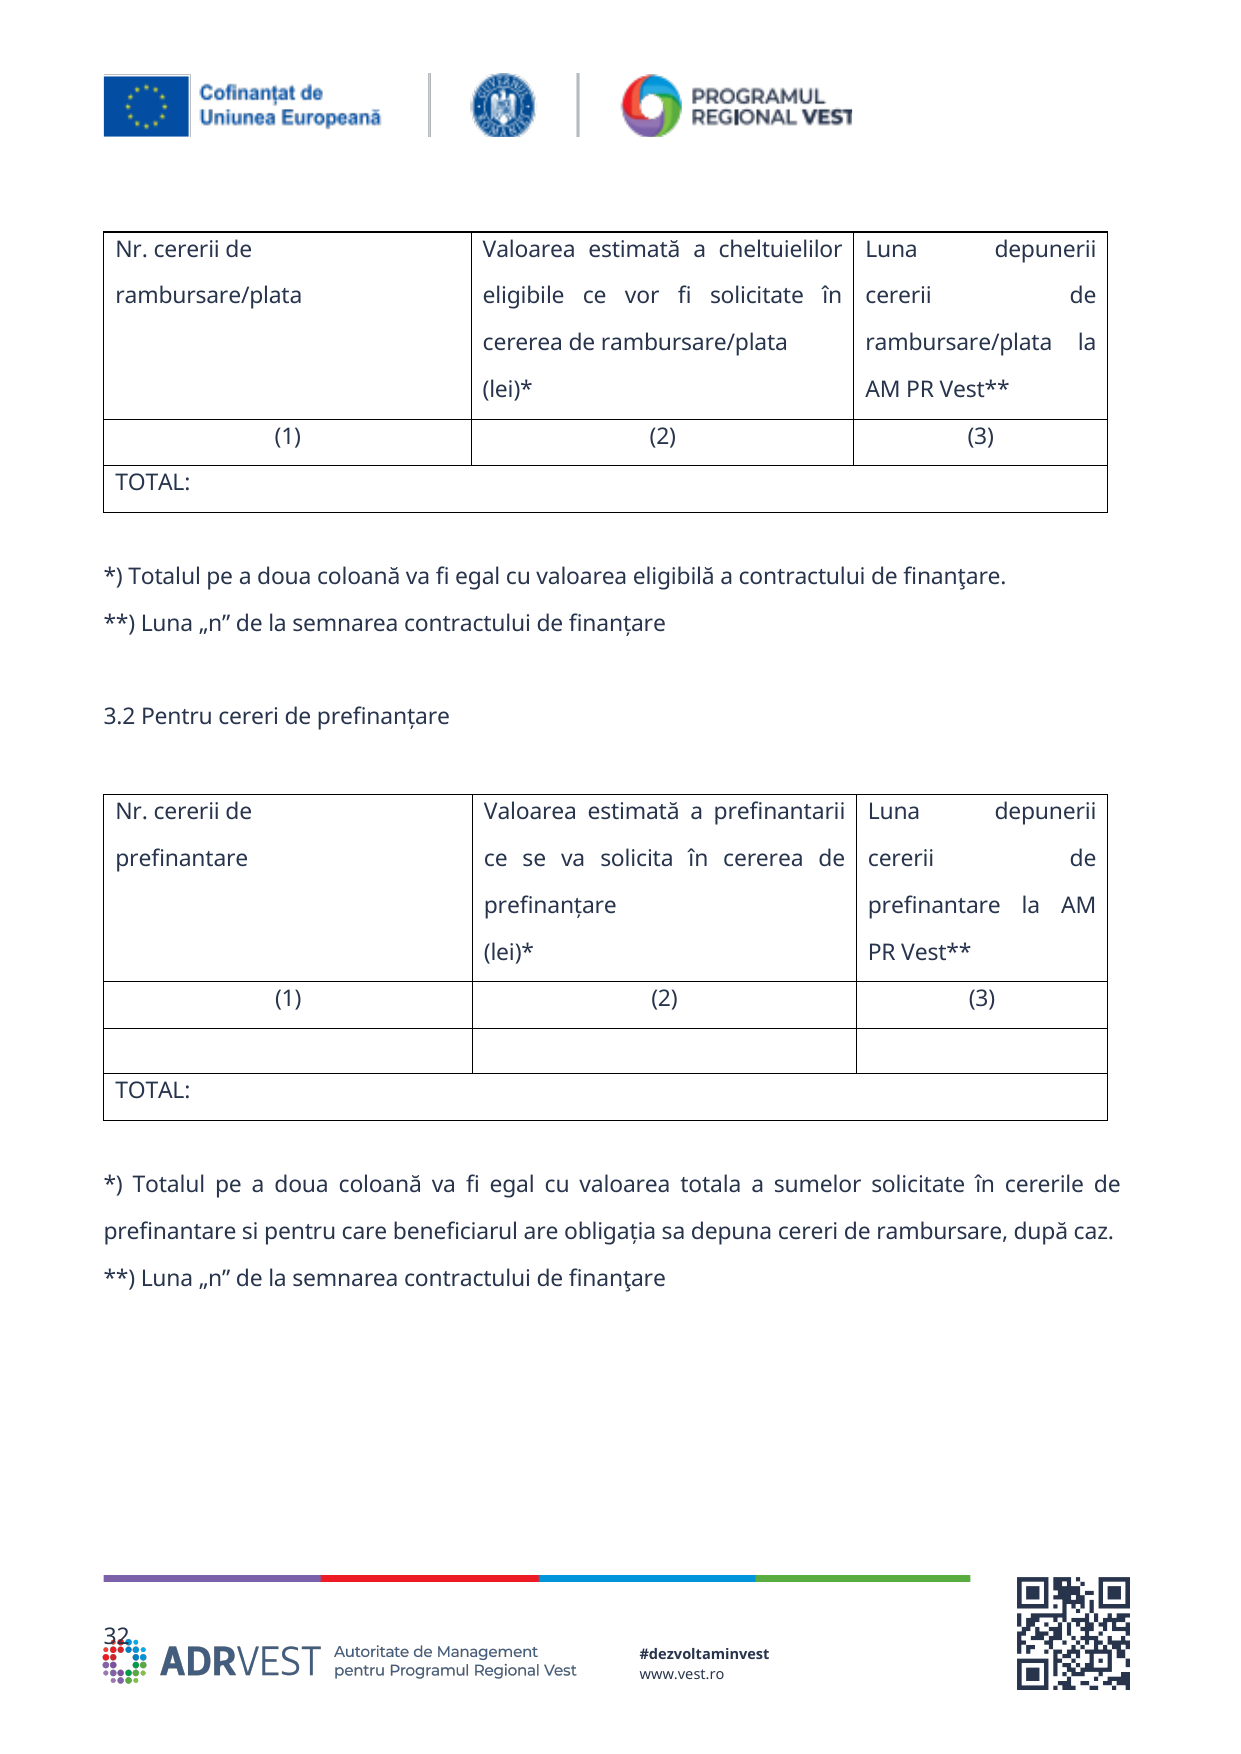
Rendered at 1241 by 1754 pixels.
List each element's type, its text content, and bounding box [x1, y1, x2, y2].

table_cell (3) [854, 420, 1107, 465]
table_header Valoarea estimată a prefinantarii ce se va solicita în cererea de prefinanțare (lei)* [473, 795, 856, 981]
text **) Luna „n” de la semnarea contractului de finanţare [103, 1261, 1122, 1293]
table_cell TOTAL: [104, 466, 1107, 512]
table_cell (2) [473, 982, 856, 1028]
text 3.2 Pentru cereri de prefinanțare [103, 700, 1122, 732]
table_header Luna depunerii cererii de rambursare/plata la AM PR Vest** [854, 233, 1107, 419]
table_cell [104, 1029, 472, 1073]
table_cell [857, 1029, 1107, 1073]
table_header Nr. cererii de prefinantare [104, 795, 472, 981]
table_cell (3) [857, 982, 1107, 1028]
text *) Totalul pe a doua coloană va fi egal cu valoarea totala a sumelor solicitate în cererile de prefinantare si pentru care beneficiarul are obligația sa depuna cereri de rambursare, după caz. [103, 1168, 1122, 1246]
table_cell (1) [104, 420, 471, 465]
text *) Totalul pe a doua coloană va fi egal cu valoarea eligibilă a contractului de finanţare. [103, 560, 1122, 591]
text **) Luna „n” de la semnarea contractului de finanțare [103, 607, 1122, 638]
table_cell (1) [104, 982, 472, 1028]
table_cell [473, 1029, 856, 1073]
picture [1008, 1568, 1139, 1699]
table_header Luna depunerii cererii de prefinantare la AM PR Vest** [857, 795, 1107, 981]
picture [93, 1636, 582, 1687]
table_header Nr. cererii de rambursare/plata [104, 233, 471, 419]
table_header Valoarea estimată a cheltuielilor eligibile ce vor fi solicitate în cererea de rambursare/plata (lei)* [472, 233, 853, 419]
table_cell (2) [472, 420, 853, 465]
table_cell TOTAL: [104, 1074, 1107, 1120]
